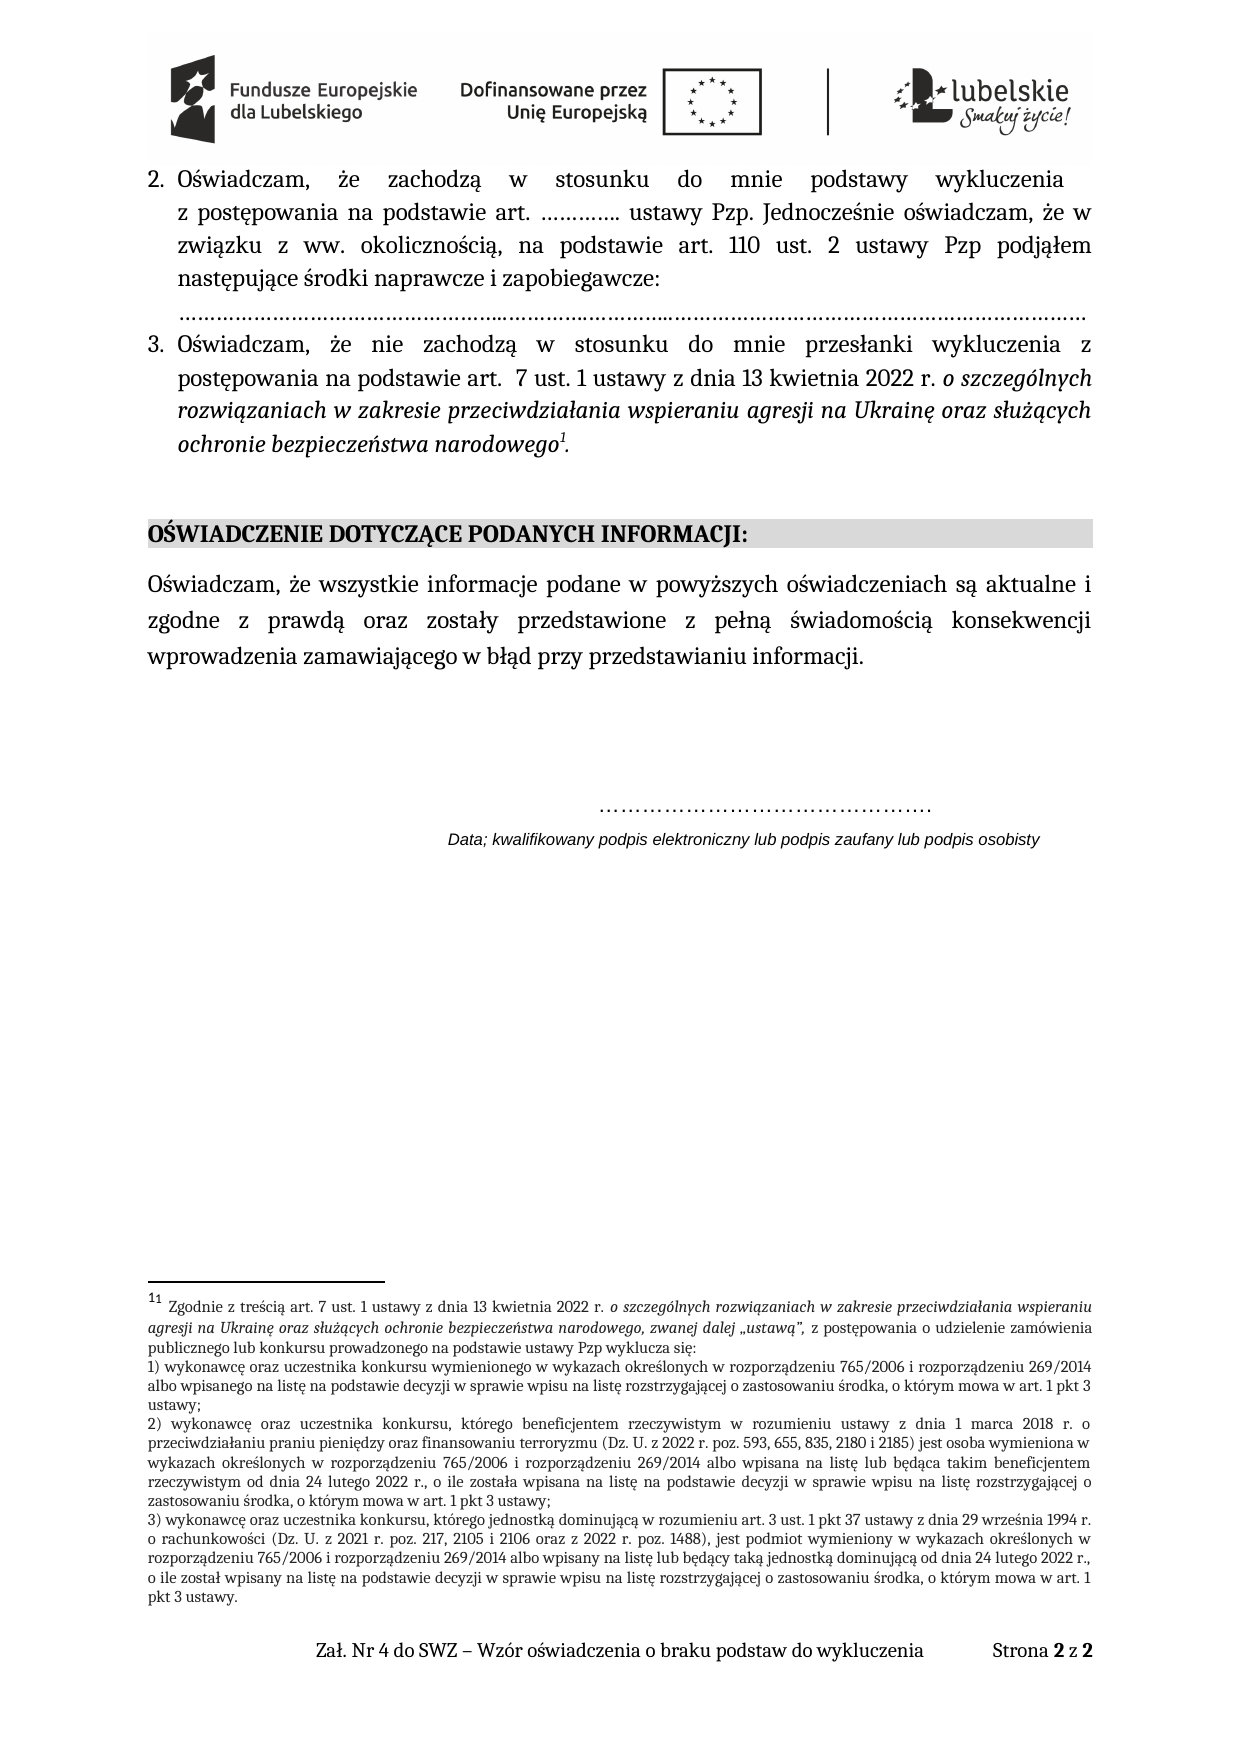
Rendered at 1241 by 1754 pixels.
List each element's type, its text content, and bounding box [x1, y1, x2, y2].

text OŚWIADCZENIE DOTYCZĄCE PODANYCH INFORMACJI: [148, 519, 1093, 548]
text ………………………………………. [148, 792, 1093, 817]
picture [147, 32, 1092, 166]
text Data; kwalifikowany podpis elektroniczny lub podpis zaufany lub podpis osobisty [148, 829, 1093, 848]
list Oświadczam, że nie zachodzą w stosunku do mnie przesłanki wykluczenia z postępowania na podstawie art. 7 ust. 1 ustawy z dnia 13 kwietnia 2022 r. o szczególnych rozwiązaniach w zakresie przeciwdziałania wspieraniu agresji na Ukrainę oraz służących ochronie bezpieczeństwa narodowego. [148, 330, 1093, 458]
list ……………………………………………..………….…………..………………………………………………………… [177, 297, 1093, 326]
text Oświadczam, że wszystkie informacje podane w powyższych oświadczeniach są aktualne i zgodne z prawdą oraz zostały przedstawione z pełną świadomością konsekwencji wprowadzenia zamawiającego w błąd przy przedstawianiu informacji. [148, 570, 1093, 671]
list Oświadczam, że zachodzą w stosunku do mnie podstawy wykluczenia z postępowania na podstawie art. …………. ustawy Pzp. Jednocześnie oświadczam, że w związku z ww. okolicznością, na podstawie art. 110 ust. 2 ustawy Pzp podjąłem następujące środki naprawcze i zapobiegawcze: [148, 165, 1093, 293]
